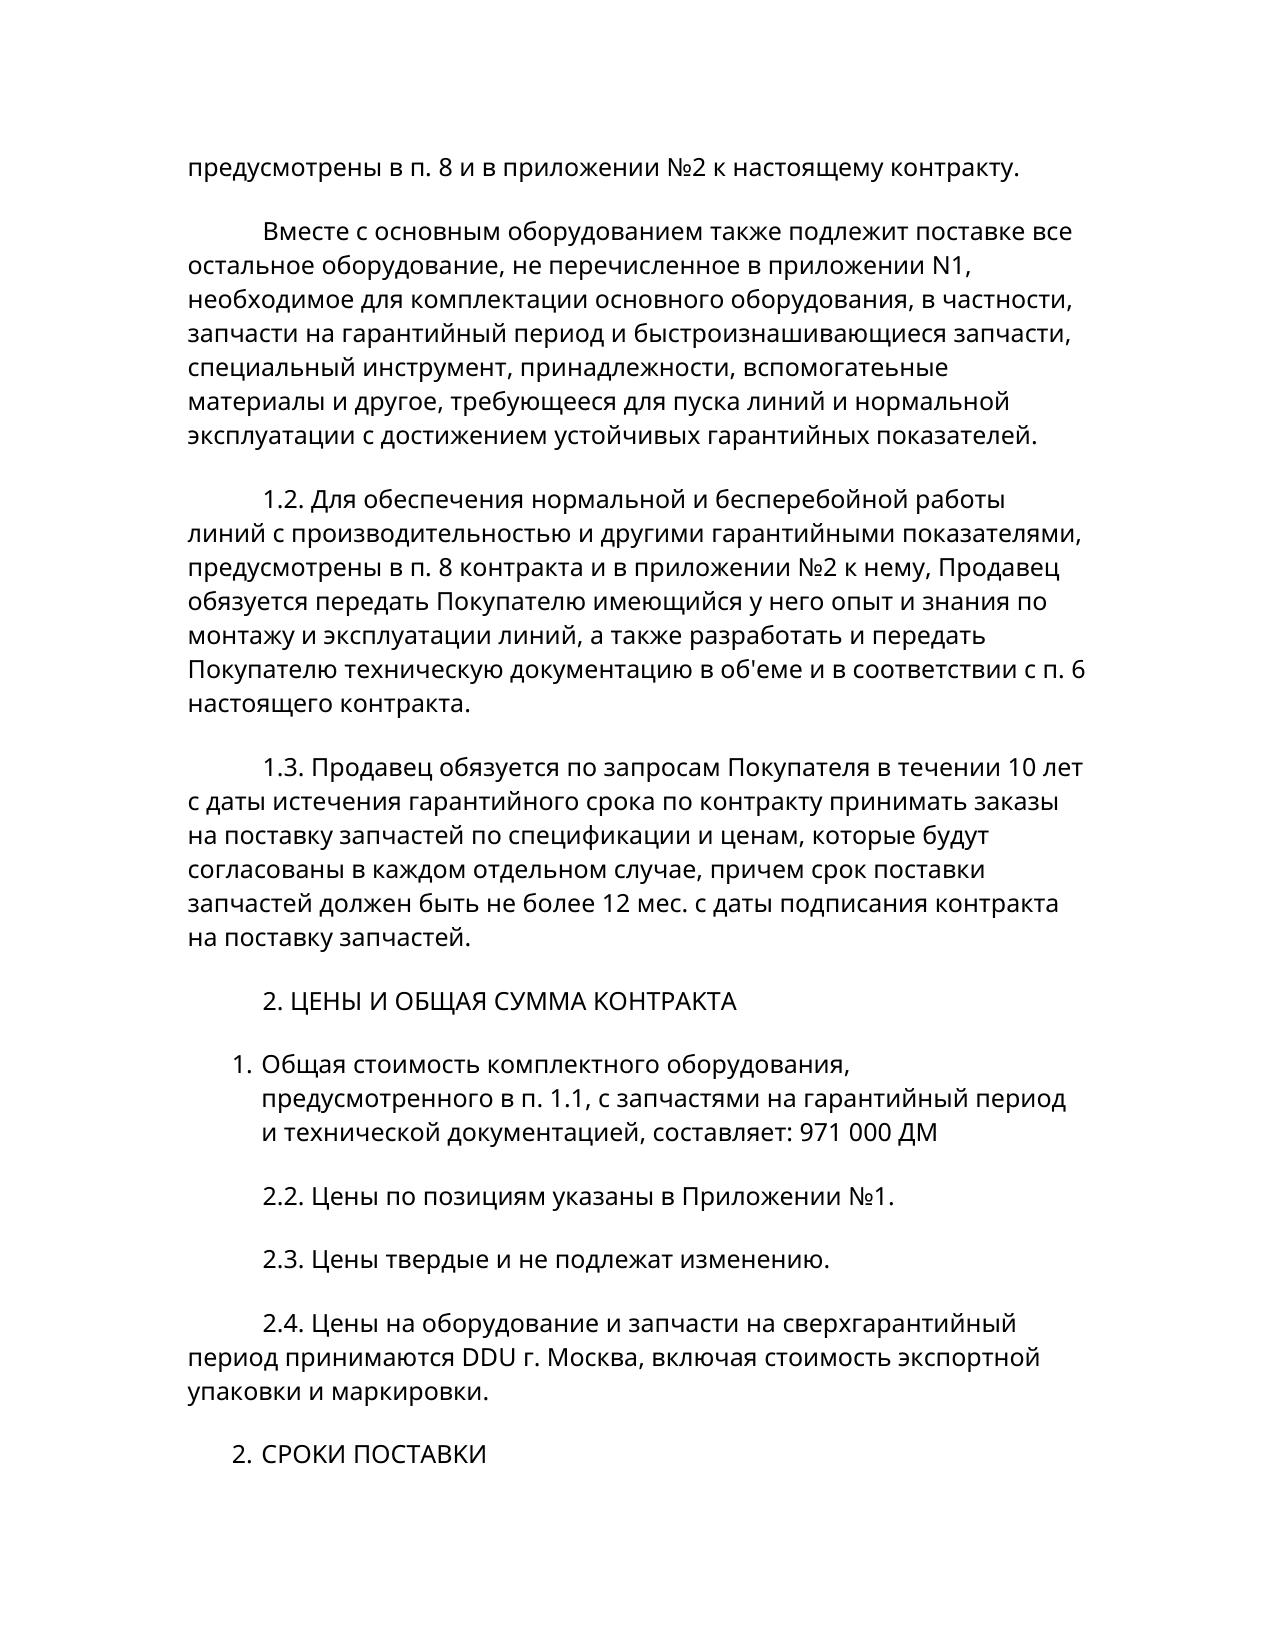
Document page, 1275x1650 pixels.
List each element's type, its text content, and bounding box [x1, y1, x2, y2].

text 2.3. Цены твердые и не подлежат изменению. [187, 1242, 1087, 1276]
text 2.2. Цены по позициям указаны в Приложении №1. [187, 1178, 1087, 1212]
list СРОKИ ПОСTАВKИ [232, 1437, 1087, 1471]
text 2.4. Цены на оборудование и запчасти на сверхгарантийный период принимаются DDU г. Москва, включая стоимость экспортной упаковки и маркировки. [187, 1306, 1087, 1408]
text Вместе с основным оборудованием также подлежит поставке все остальное оборудование, не перечисленное в приложении N1, необходимое для комплектации основного оборудования, в частности, запчасти на гарантийный период и быстроизнашивающиеся запчасти, специальный инструмент, принадлежности, вспомогатеьные материалы и другое, требующееся для пуска линий и нормальной эксплуатации с достижением устойчивых гарантийных показателей. [187, 213, 1087, 452]
text 1.2. Для обеспечения нормальной и бесперебойной работы линий с производительностью и другими гарантийными показателями, предусмотрены в п. 8 контракта и в приложении №2 к нему, Продавец обязуется передать Покупателю имеющийся у него опыт и знания по монтажу и эксплуатации линий, а также разработать и передать Покупателю техническую документацию в об'еме и в соответствии с п. 6 настоящего контракта. [187, 481, 1087, 720]
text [187, 150, 1087, 184]
list Общая стоимость комплектного оборудования, предусмотренного в п. 1.1, с запчастями на гарантийный период и технической документацией, составляет: 971 000 ДМ [232, 1047, 1087, 1149]
text 1.3. Продавец обязуется по запросам Покупателя в течении 10 лет с даты истечения гарантийного срока по контракту принимать заказы на поставку запчастей по спецификации и ценам, которые будут согласованы в каждом отдельном случае, причем срок поставки запчастей должен быть не более 12 мес. с даты подписания контракта на поставку запчастей. [187, 749, 1087, 954]
text 2. ЦЕНЫ И ОБЩАЯ СУММА KОНTРАKTА [187, 983, 1087, 1017]
